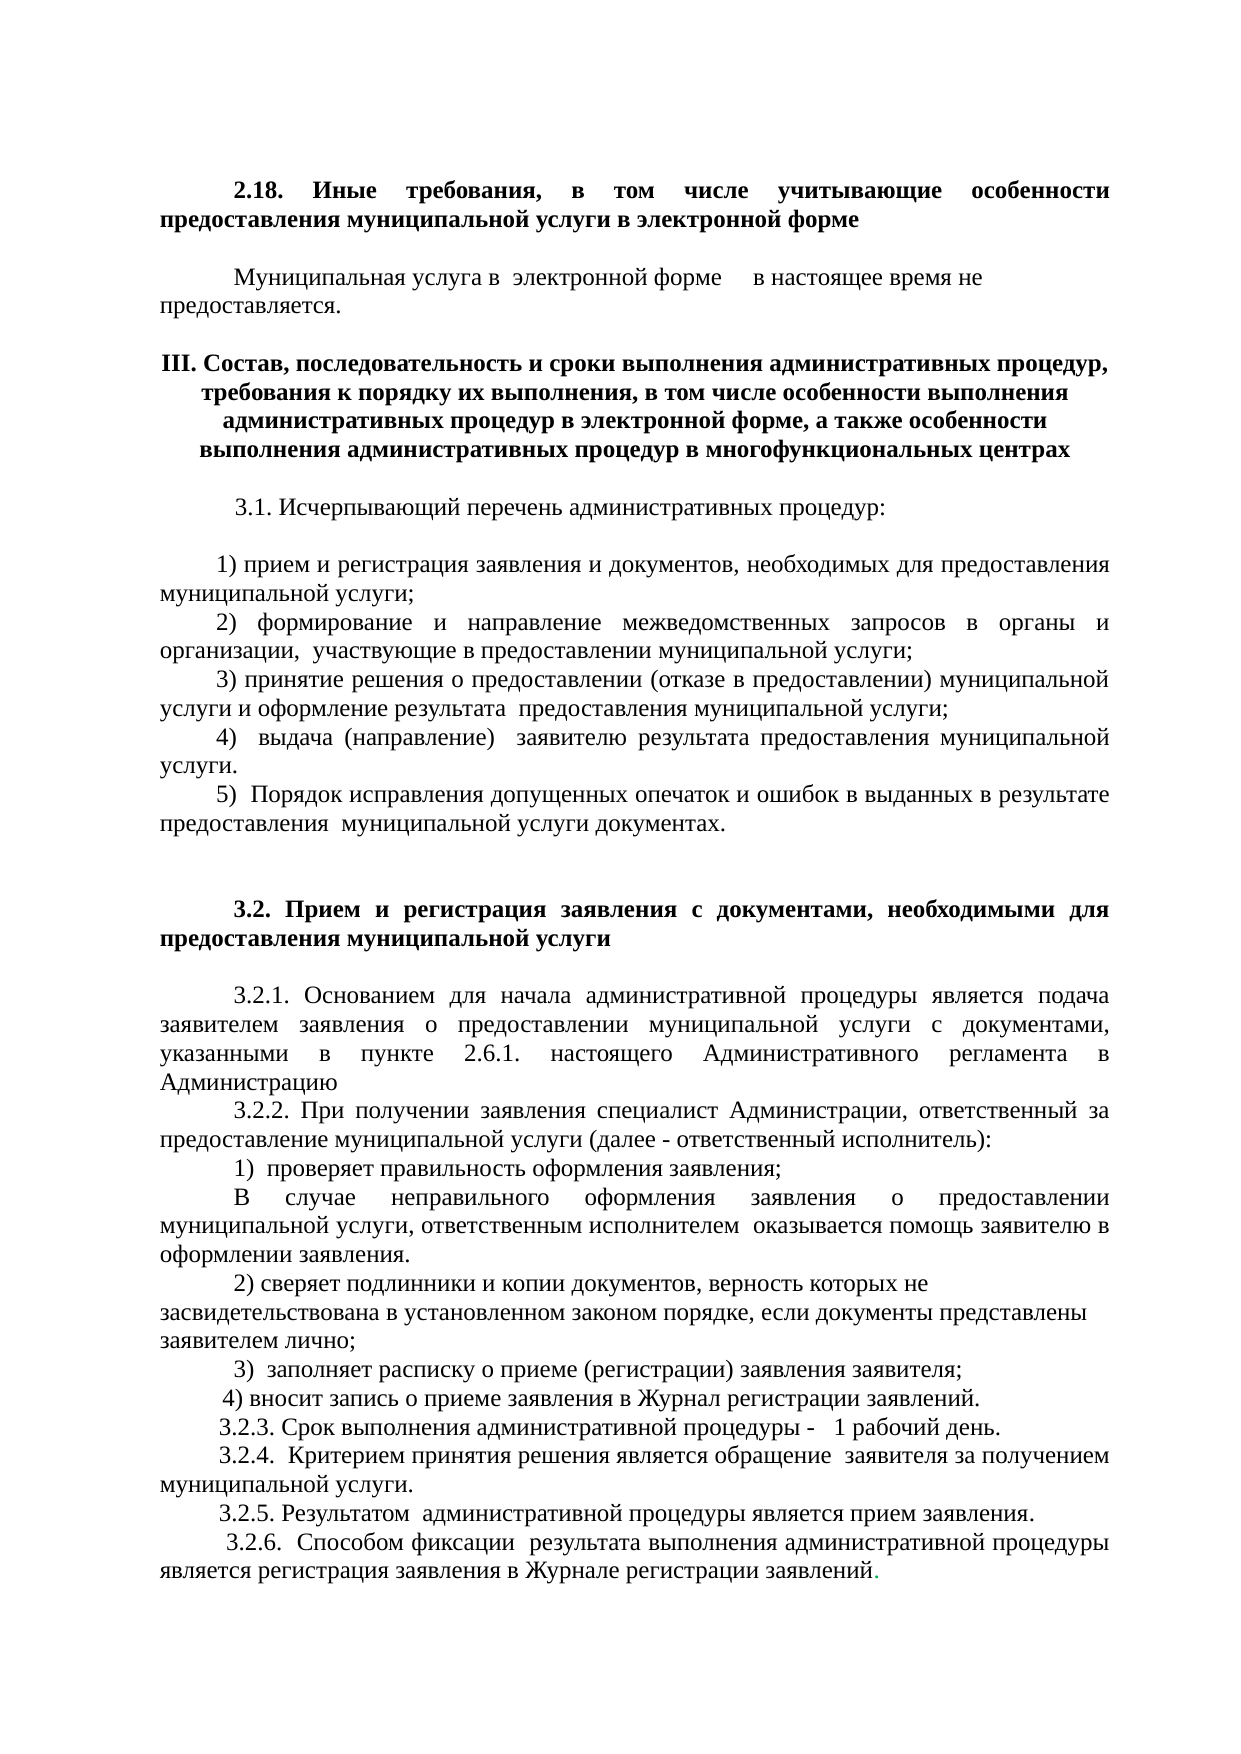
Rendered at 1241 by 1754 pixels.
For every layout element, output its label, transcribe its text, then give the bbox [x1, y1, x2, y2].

text 2) формирование и направление межведомственных запросов в органы и организации, участвующие в предоставлении муниципальной услуги; [159, 607, 1110, 664]
text 1) прием и регистрация заявления и документов, необходимых для предоставления муниципальной услуги; [159, 549, 1110, 607]
text 2.18. Иные требования, в том числе учитывающие особенности предоставления муниципальной услуги в электронной форме [159, 176, 1110, 233]
text III. Состав, последовательность и сроки выполнения административных процедур, требования к порядку их выполнения, в том числе особенности выполнения административных процедур в электронной форме, а также особенности выполнения административных процедур в многофункциональных центрах [159, 348, 1110, 463]
text 3.2.3. Срок выполнения административной процедуры - 1 рабочий день. [159, 1412, 1110, 1441]
text Муниципальная услуга в электронной форме в настоящее время не предоставляется. [159, 262, 1110, 319]
text 4) выдача (направление) заявителю результата предоставления муниципальной услуги. [159, 722, 1110, 779]
text 3) принятие решения о предоставлении (отказе в предоставлении) муниципальной услуги и оформление результата предоставления муниципальной услуги; [159, 664, 1110, 722]
text 3.2.6. Способом фиксации результата выполнения административной процедуры является регистрация заявления в Журнале регистрации заявлений. [159, 1527, 1110, 1584]
text 2) сверяет подлинники и копии документов, верность которых не засвидетельствована в установленном законом порядке, если документы представлены заявителем лично; [159, 1268, 1110, 1354]
text 3.2.4. Критерием принятия решения является обращение заявителя за получением муниципальной услуги. [159, 1441, 1110, 1498]
text 5) Порядок исправления допущенных опечаток и ошибок в выданных в результате предоставления муниципальной услуги документах. [159, 779, 1110, 837]
text 3.1. Исчерпывающий перечень административных процедур: [159, 492, 1110, 521]
text 3.2. Прием и регистрация заявления с документами, необходимыми для предоставления муниципальной услуги [159, 894, 1110, 952]
text 1) проверяет правильность оформления заявления; [159, 1153, 1110, 1182]
text 3.2.2. При получении заявления специалист Администрации, ответственный за предоставление муниципальной услуги (далее - ответственный исполнитель): [159, 1096, 1110, 1153]
text 3.2.1. Основанием для начала административной процедуры является подача заявителем заявления о предоставлении муниципальной услуги с документами, указанными в пункте 2.6.1. настоящего Административного регламента в Администрацию [159, 981, 1110, 1096]
text В случае неправильного оформления заявления о предоставлении муниципальной услуги, ответственным исполнителем оказывается помощь заявителю в оформлении заявления. [159, 1182, 1110, 1268]
text 4) вносит запись о приеме заявления в Журнал регистрации заявлений. [159, 1383, 1110, 1412]
text 3.2.5. Результатом административной процедуры является прием заявления. [159, 1498, 1110, 1527]
text 3) заполняет расписку о приеме (регистрации) заявления заявителя; [159, 1354, 1110, 1383]
